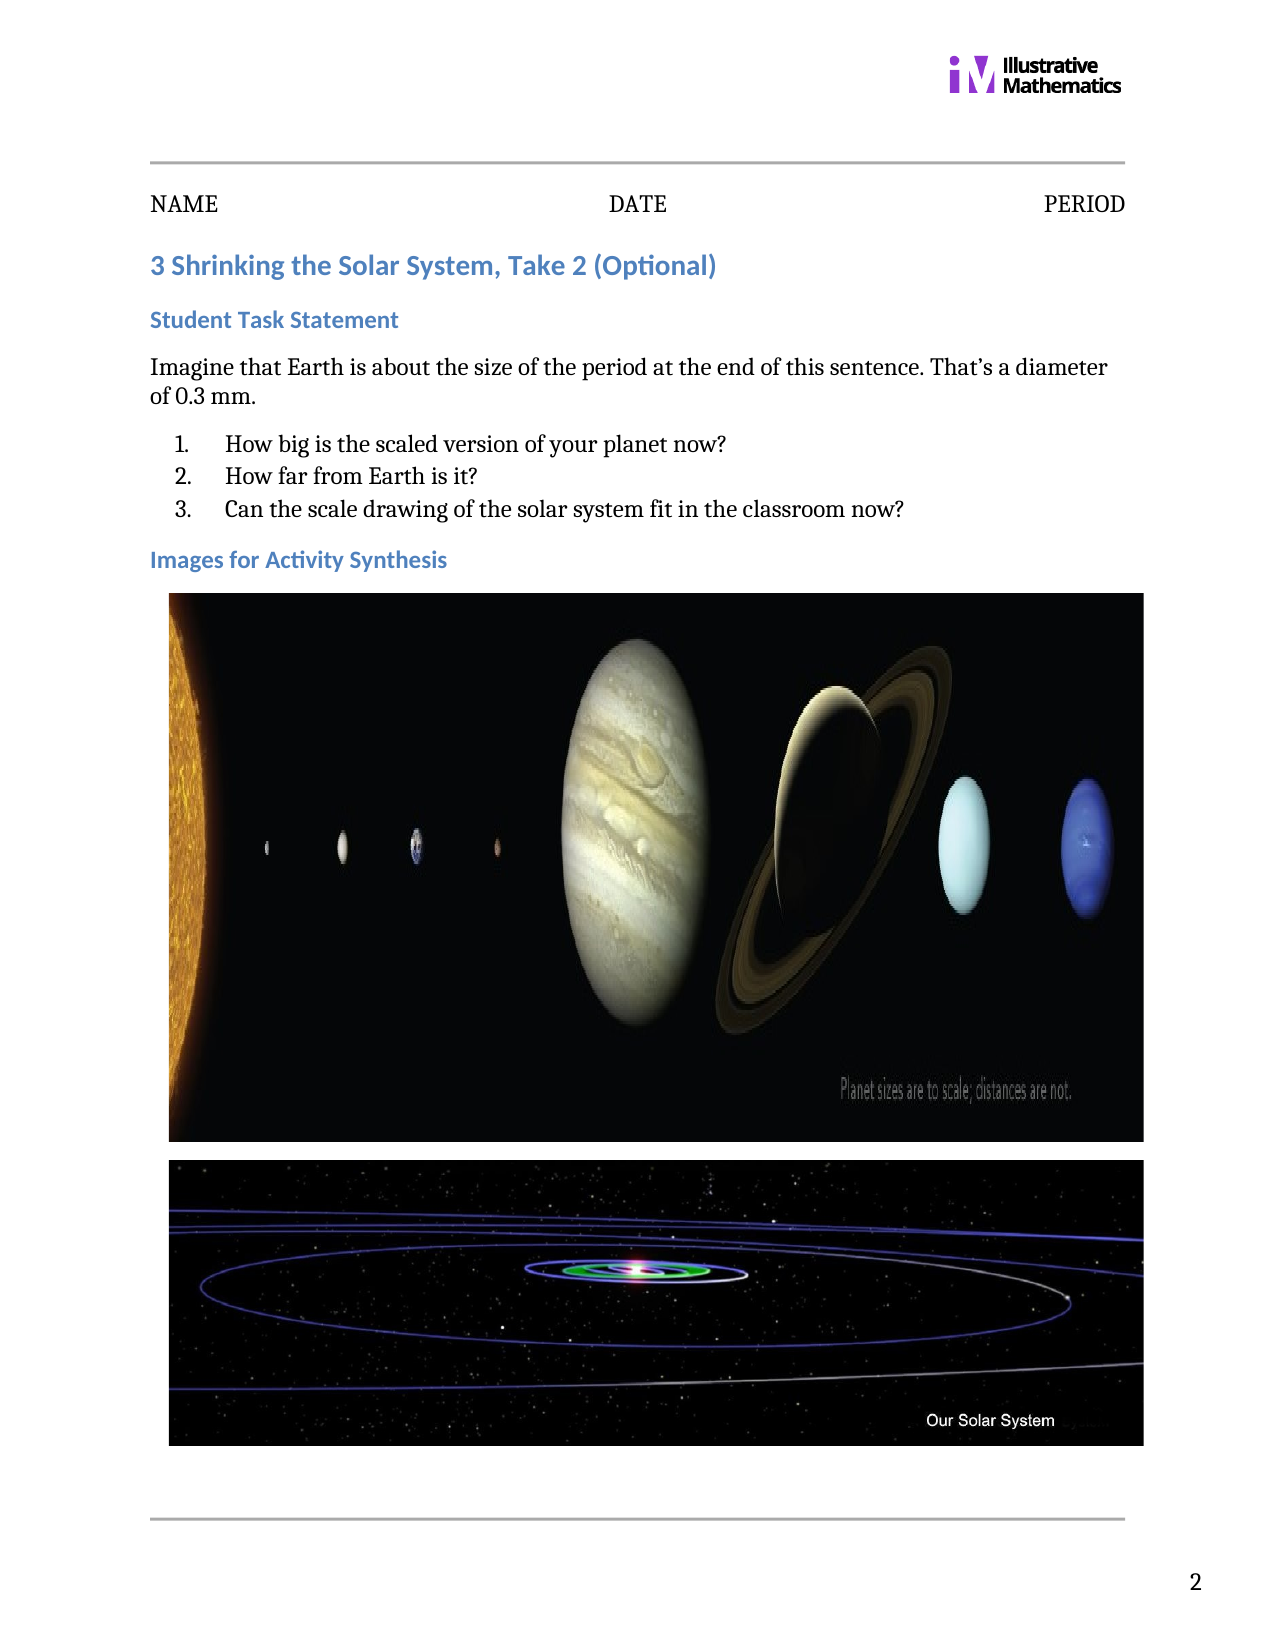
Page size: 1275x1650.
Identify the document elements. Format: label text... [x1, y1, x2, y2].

picture [168, 1160, 1144, 1446]
list How big is the scaled version of your planet now? [175, 429, 1125, 458]
picture [168, 593, 1144, 1142]
subtitle Images for Activity Synthesis [150, 544, 1125, 574]
picture [949, 55, 1121, 93]
list Can the scale drawing of the solar system fit in the classroom now? [175, 494, 1125, 523]
subtitle Student Task Statement [150, 304, 1125, 334]
text Imagine that Earth is about the size of the period at the end of this sentence. That’s a diameter of 0.3 mm. [150, 353, 1125, 411]
subtitle 3 Shrinking the Solar System, Take 2 (Optional) [150, 247, 1125, 283]
list How far from Earth is it? [175, 462, 1125, 491]
